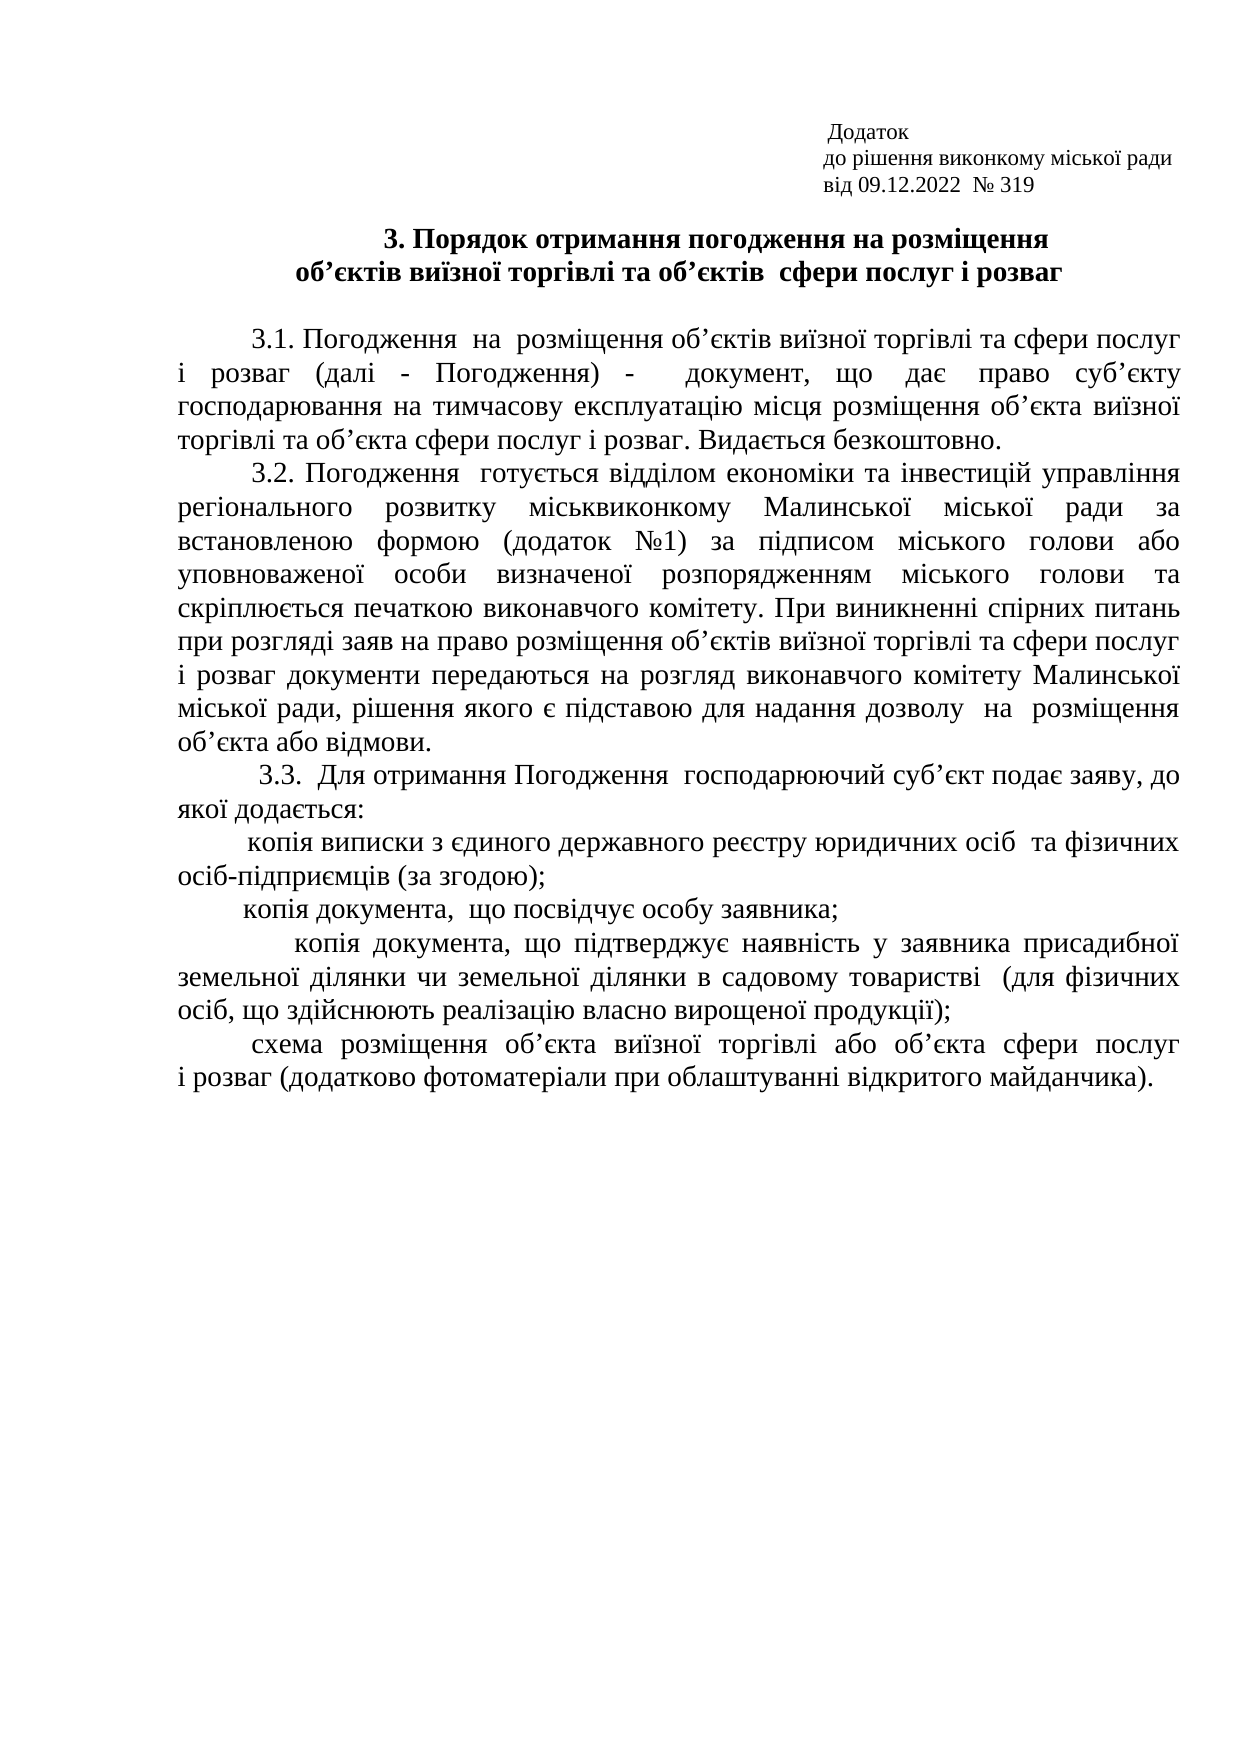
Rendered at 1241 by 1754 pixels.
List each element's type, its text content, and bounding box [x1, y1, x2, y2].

text об’єктів виїзної торгівлі та об’єктів сфери послуг і розваг [177, 254, 1181, 288]
text від 09.12.2022 № 319 [177, 171, 1181, 197]
text схема розміщення об’єкта виїзної торгівлі або об’єкта сфери послуг і розваг (додатково фотоматеріали при облаштуванні відкритого майданчика). [177, 1026, 1181, 1093]
text 3.3. Для отримання Погодження господарюючий суб’єкт подає заяву, до якої додається: [177, 757, 1181, 824]
text копія виписки з єдиного державного реєстру юридичних осіб та фізичних осіб-підприємців (за згодою); [177, 824, 1181, 892]
text копія документа, що посвідчує особу заявника; [177, 892, 1181, 925]
text до рішення виконкому міської ради [177, 144, 1181, 171]
text 3. Порядок отримання погодження на розміщення [177, 221, 1181, 254]
text 3.2. Погодження готується відділом економіки та інвестицій управління регіонального розвитку міськвиконкому Малинської міської ради за встановленою формою (додаток №1) за підписом міського голови або уповноваженої особи визначеної розпорядженням міського голови та скріплюється печаткою виконавчого комітету. При виникненні спірних питань при розгляді заяв на право розміщення об’єктів виїзної торгівлі та сфери послуг і розваг документи передаються на розгляд виконавчого комітету Малинської міської ради, рішення якого є підставою для надання дозволу на розміщення об’єкта або відмови. [177, 456, 1181, 757]
text копія документа, що підтверджує наявність у заявника присадибної земельної ділянки чи земельної ділянки в садовому товаристві (для фізичних осіб, що здійснюють реалізацію власно вирощеної продукції); [177, 925, 1181, 1026]
text Додаток [777, 118, 1181, 144]
text 3.1. Погодження на розміщення об’єктів виїзної торгівлі та сфери послуг і розваг (далі - Погодження) - документ, що дає право суб’єкту господарювання на тимчасову експлуатацію місця розміщення об’єкта виїзної торгівлі та об’єкта сфери послуг і розваг. Видається безкоштовно. [177, 321, 1181, 456]
